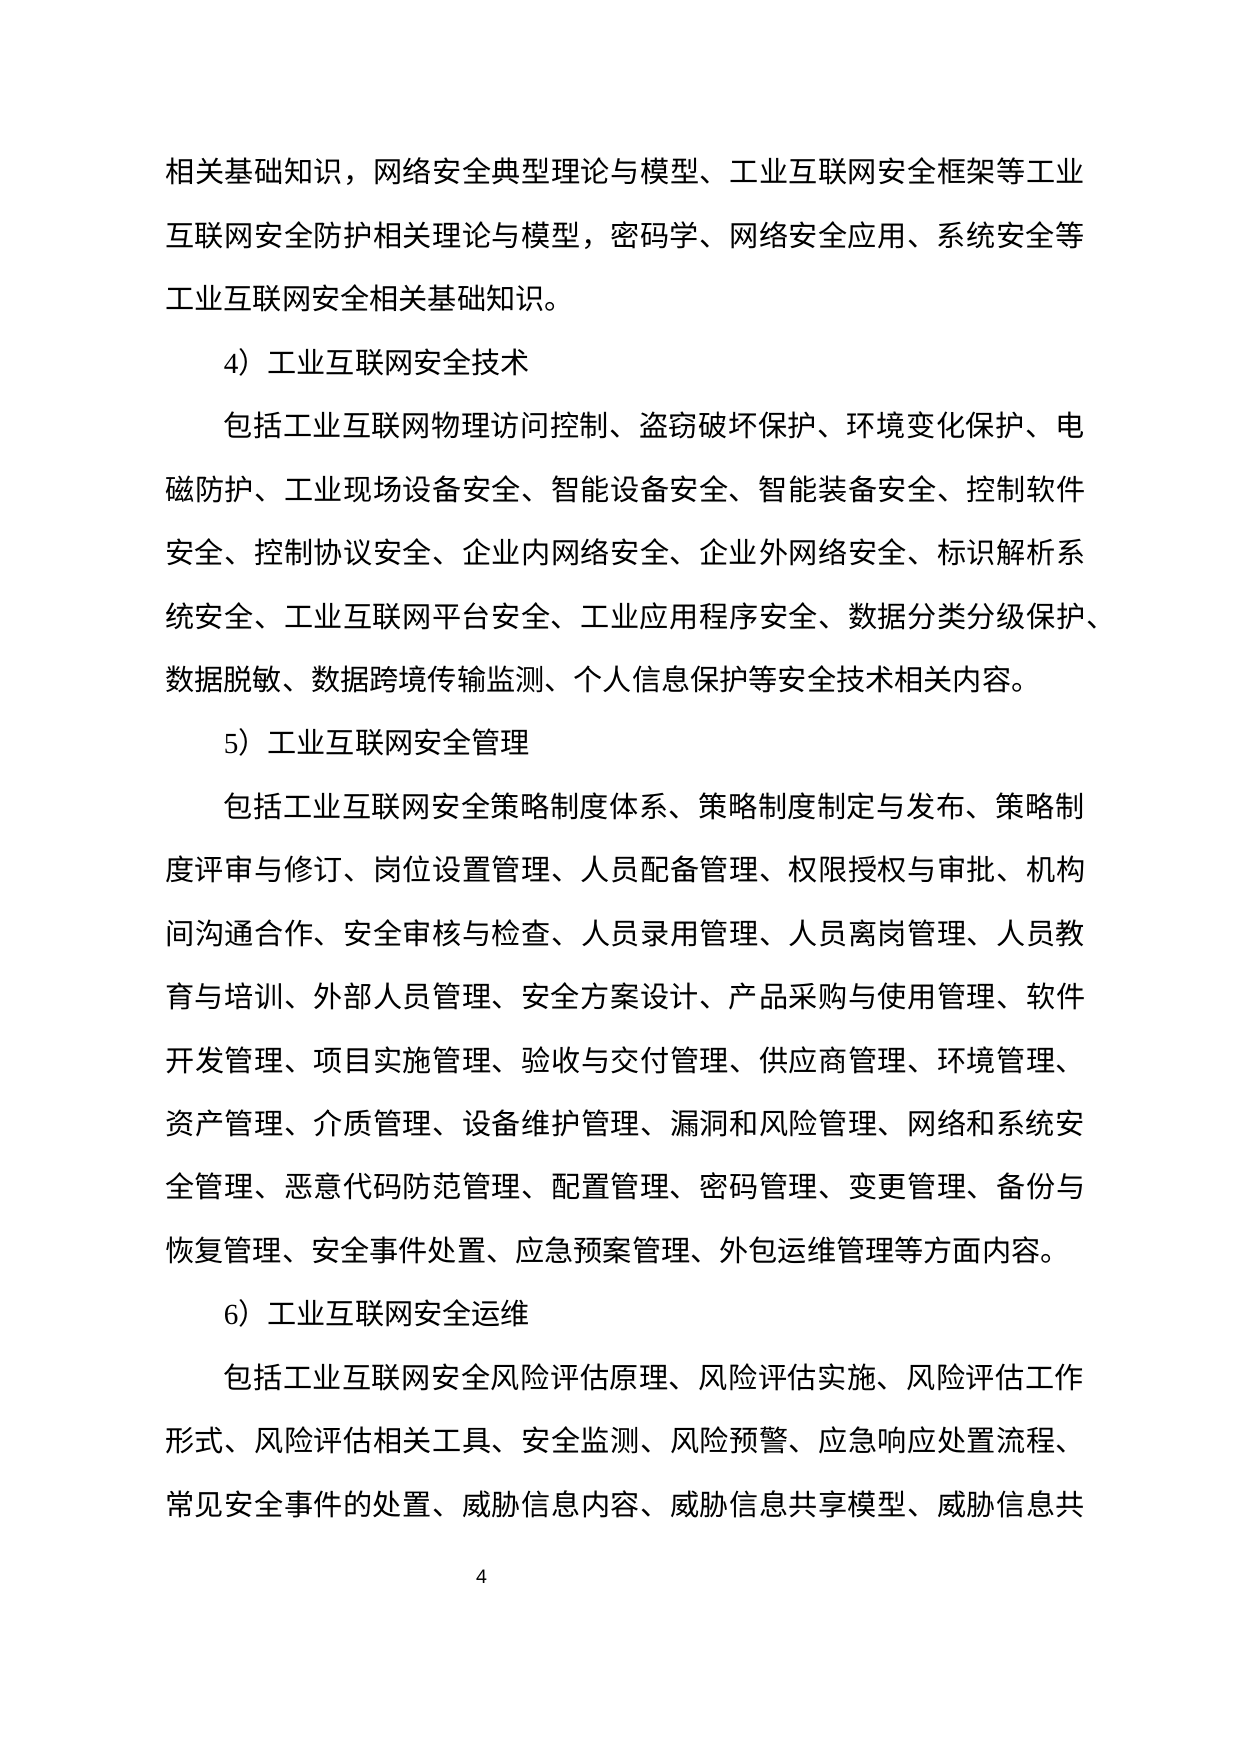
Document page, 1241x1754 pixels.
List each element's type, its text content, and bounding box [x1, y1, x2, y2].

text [165, 149, 1087, 318]
text 6）工业互联网安全运维 [165, 1291, 1087, 1333]
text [165, 1354, 1087, 1523]
text 包括工业互联网安全策略制度体系、策略制度制定与发布、策略制 度评审与修订、岗位设置管理、人员配备管理、权限授权与审批、机构间沟通合作、安全审核与检查、人员录用管理、人员离岗管理、人员教育与培训、外部人员管理、安全方案设计、产品采购与使用管理、软件开发管理、项目实施管理、验收与交付管理、供应商管理、环境管理、资产管理、介质管理、设备维护管理、漏洞和风险管理、网络和系统安全管理、恶意代码防范管理、配置管理、密码管理、变更管理、备份与恢复管理、安全事件处置、应急预案管理、外包运维管理等方面内容。 [165, 783, 1087, 1270]
text 4）工业互联网安全技术 [165, 339, 1087, 382]
text 5）工业互联网安全管理 [165, 720, 1087, 762]
text 包括工业互联网物理访问控制、盗窃破坏保护、环境变化保护、电磁防护、工业现场设备安全、智能设备安全、智能装备安全、控制软件安全、控制协议安全、企业内网络安全、企业外网络安全、标识解析系统安全、工业互联网平台安全、工业应用程序安全、数据分类分级保护、数据脱敏、数据跨境传输监测、个人信息保护等安全技术相关内容。 [165, 403, 1087, 699]
